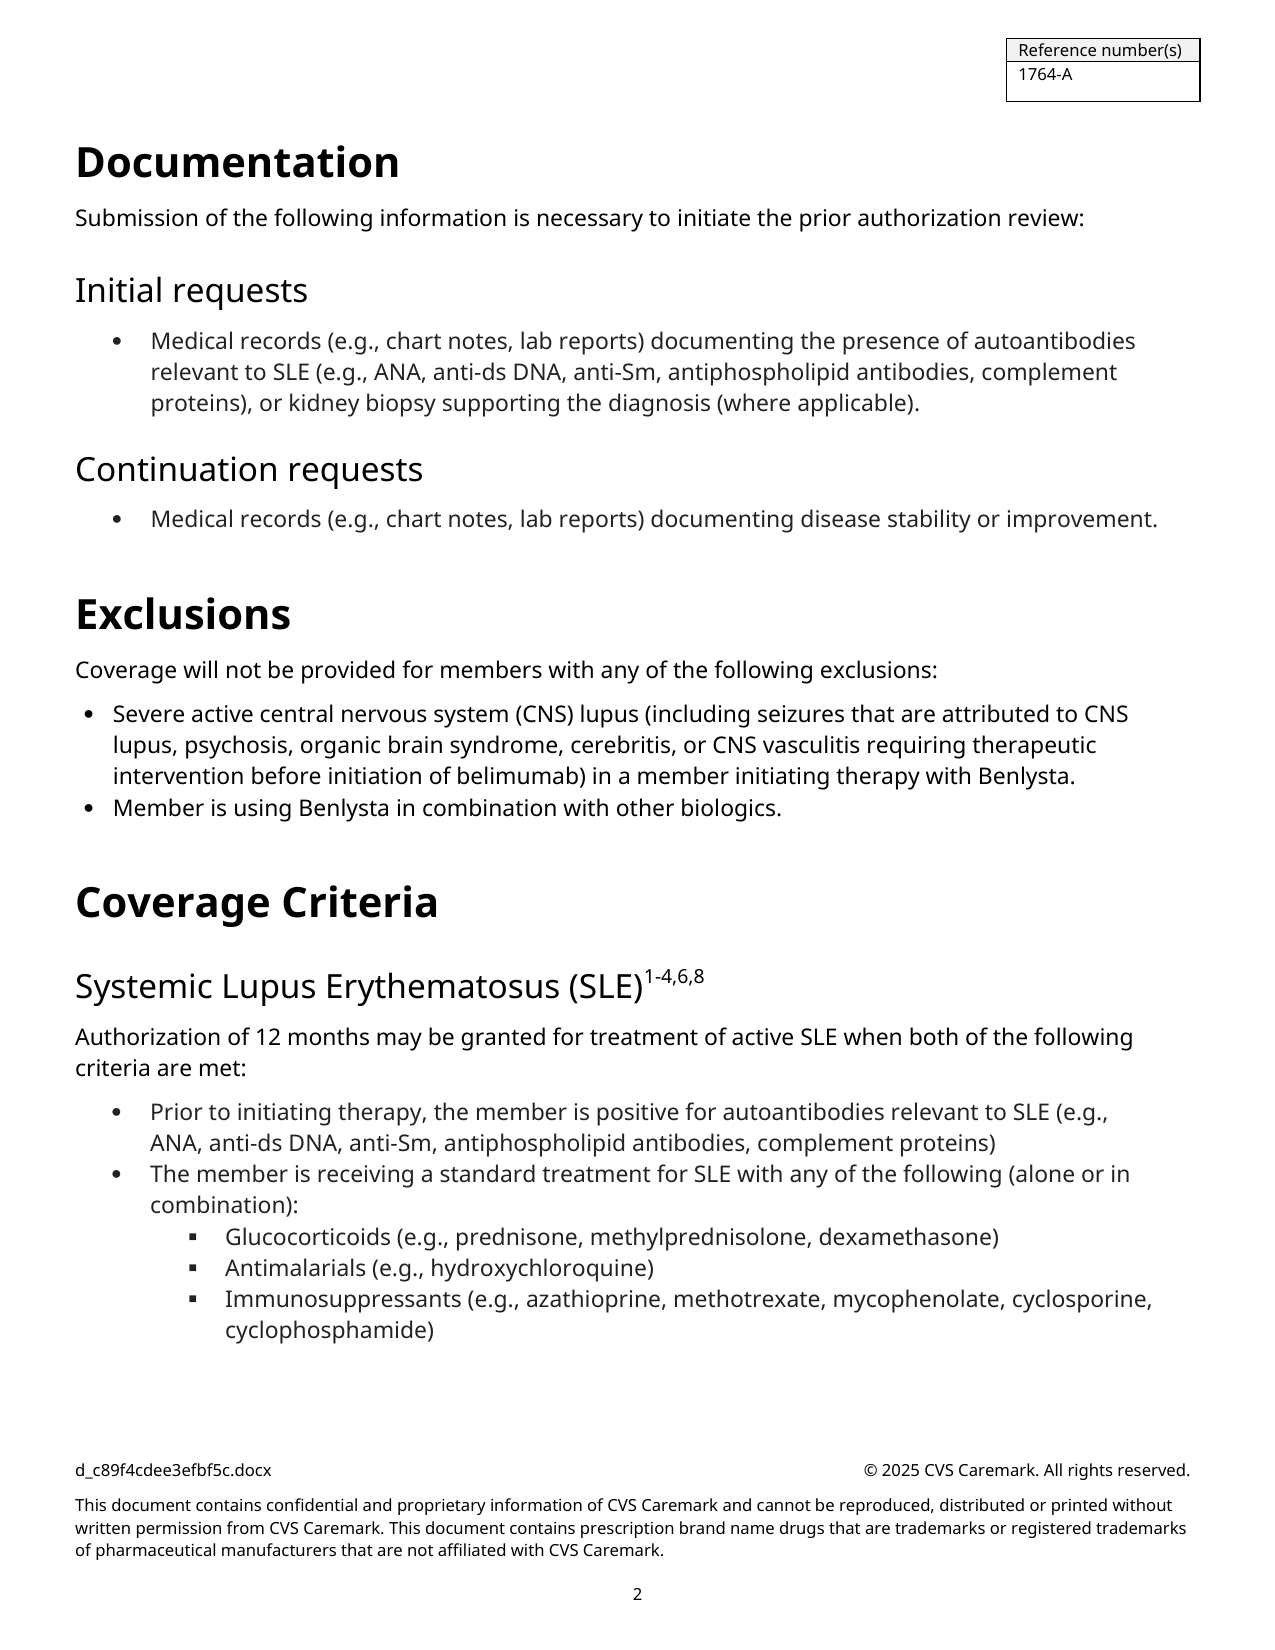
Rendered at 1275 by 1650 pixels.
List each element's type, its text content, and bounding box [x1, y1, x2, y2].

list Prior to initiating therapy, the member is positive for autoantibodies relevant to SLE (e.g., ANA, anti-ds DNA, anti-Sm, antiphospholipid antibodies, complement proteins) [112, 1096, 1161, 1158]
text Submission of the following information is necessary to initiate the prior authorization review: [75, 202, 1200, 233]
list Medical records (e.g., chart notes, lab reports) documenting the presence of autoantibodies relevant to SLE (e.g., ANA, anti-ds DNA, anti-Sm, antiphospholipid antibodies, complement proteins), or kidney biopsy supporting the diagnosis (where applicable). [113, 325, 1161, 418]
subtitle Systemic Lupus Erythematosus (SLE)1-4,6,8 [75, 963, 1200, 1008]
list Immunosuppressants (e.g., azathioprine, methotrexate, mycophenolate, cyclosporine, cyclophosphamide) [187, 1283, 1161, 1346]
list Glucocorticoids (e.g., prednisone, methylprednisolone, dexamethasone) [187, 1221, 1161, 1252]
list Medical records (e.g., chart notes, lab reports) documenting disease stability or improvement. [113, 503, 1161, 535]
list Antimalarials (e.g., hydroxychloroquine) [187, 1252, 1161, 1283]
list The member is receiving a standard treatment for SLE with any of the following (alone or in combination): [112, 1158, 1161, 1221]
subtitle Exclusions [75, 585, 1200, 641]
text Coverage will not be provided for members with any of the following exclusions: [75, 654, 1200, 685]
subtitle Coverage Criteria [75, 873, 1200, 929]
list Severe active central nervous system (CNS) lupus (including seizures that are attributed to CNS lupus, psychosis, organic brain syndrome, cerebritis, or CNS vasculitis requiring therapeutic intervention before initiation of belimumab) in a member initiating therapy with Benlysta. [84, 698, 1200, 791]
subtitle Continuation requests [75, 446, 1200, 491]
text Authorization of 12 months may be granted for treatment of active SLE when both of the following criteria are met: [75, 1021, 1200, 1083]
subtitle Initial requests [75, 267, 1200, 312]
subtitle Documentation [75, 133, 1200, 190]
list Member is using Benlysta in combination with other biologics. [84, 791, 1200, 823]
